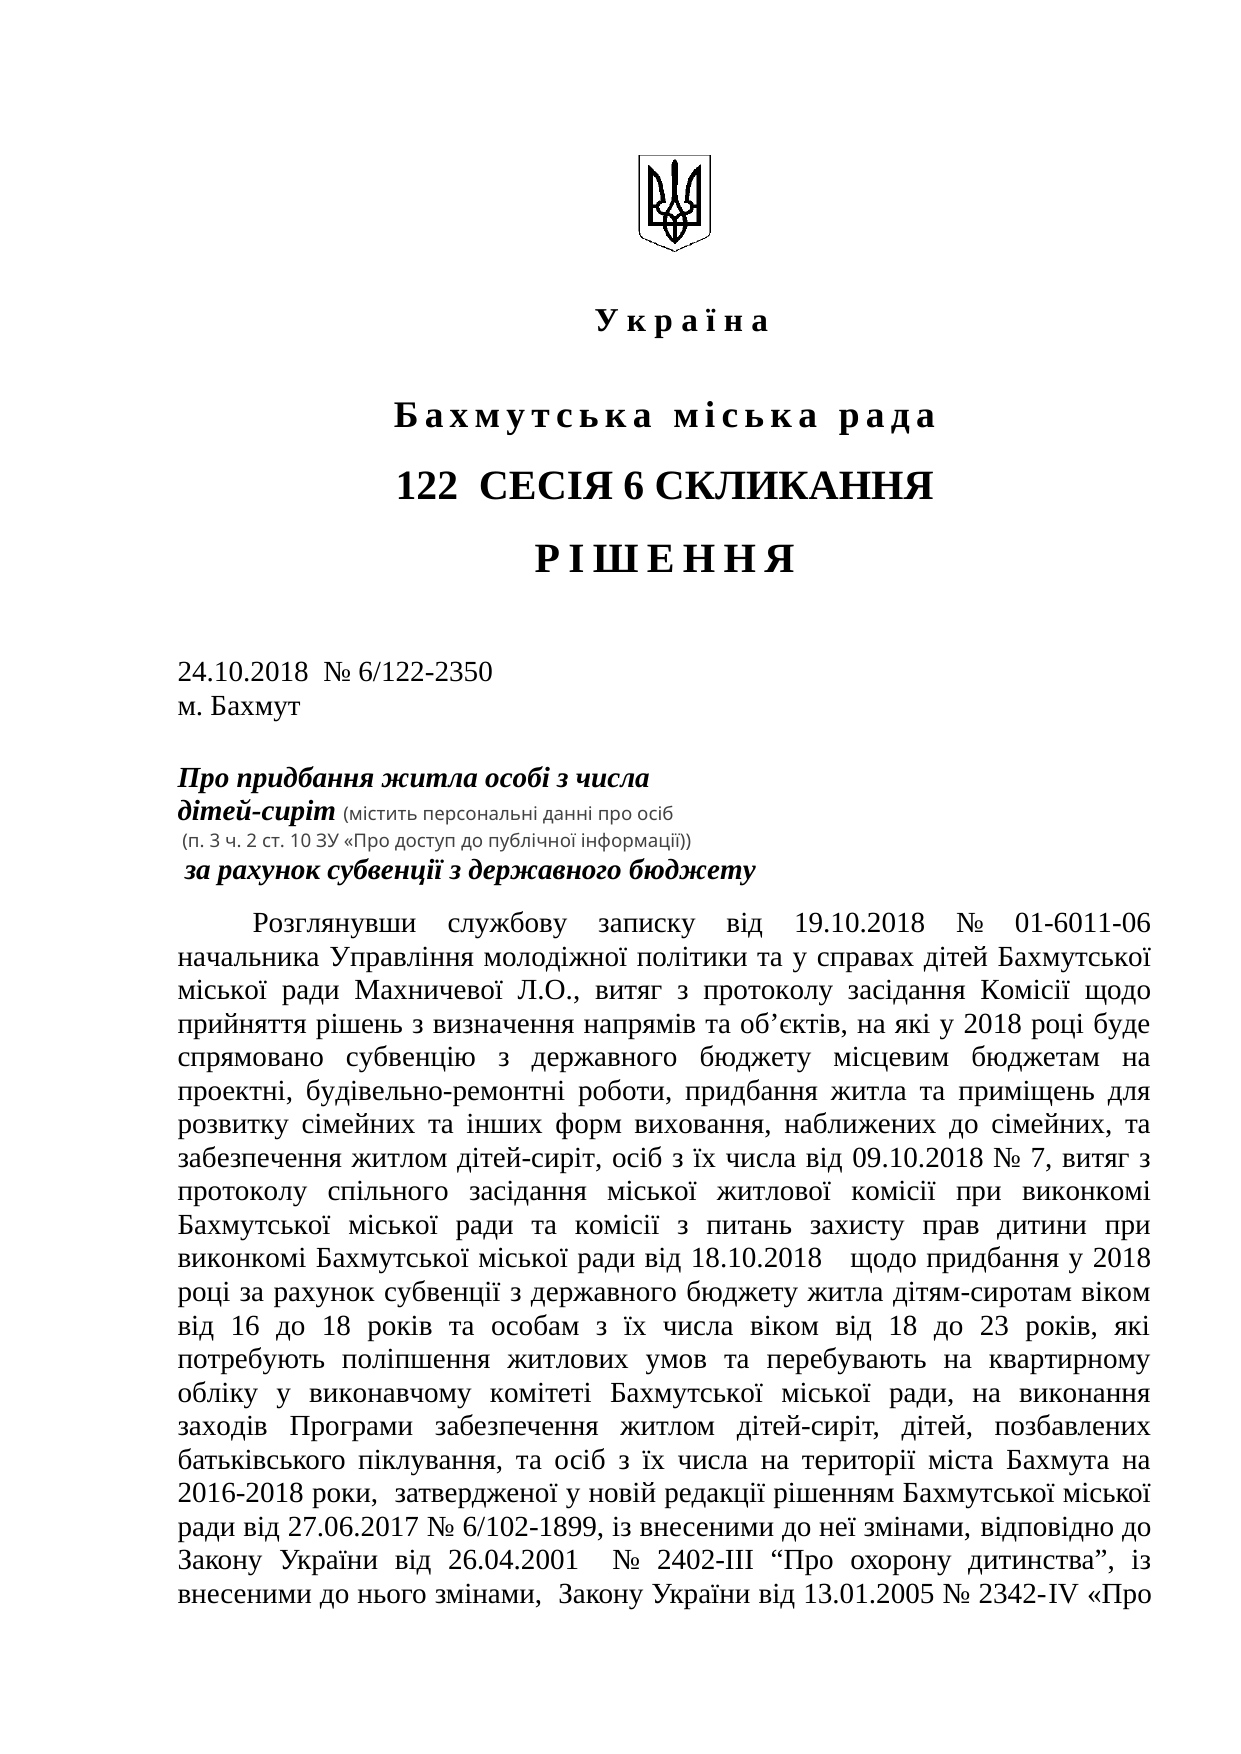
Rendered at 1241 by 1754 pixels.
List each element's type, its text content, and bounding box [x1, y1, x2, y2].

text (п. 3 ч. 2 ст. 10 ЗУ «Про доступ до публічної інформації)) [177, 827, 1152, 852]
text РІШЕННЯ [177, 533, 1152, 581]
text Бахмутська міська рада [177, 392, 1152, 435]
text за рахунок субвенції з державного бюджету [177, 852, 1152, 886]
picture [634, 151, 714, 254]
text 24.10.2018 № 6/122-2350 [177, 654, 1152, 688]
text Про придбання житла особі з числа [177, 760, 1152, 793]
text 122 СЕСІЯ 6 СКЛИКАННЯ [177, 460, 1152, 508]
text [177, 905, 1152, 1609]
text Україна [177, 301, 1152, 339]
text дітей-сиріт (містить персональні данні про осіб [177, 793, 1152, 827]
text м. Бахмут [177, 688, 1152, 721]
